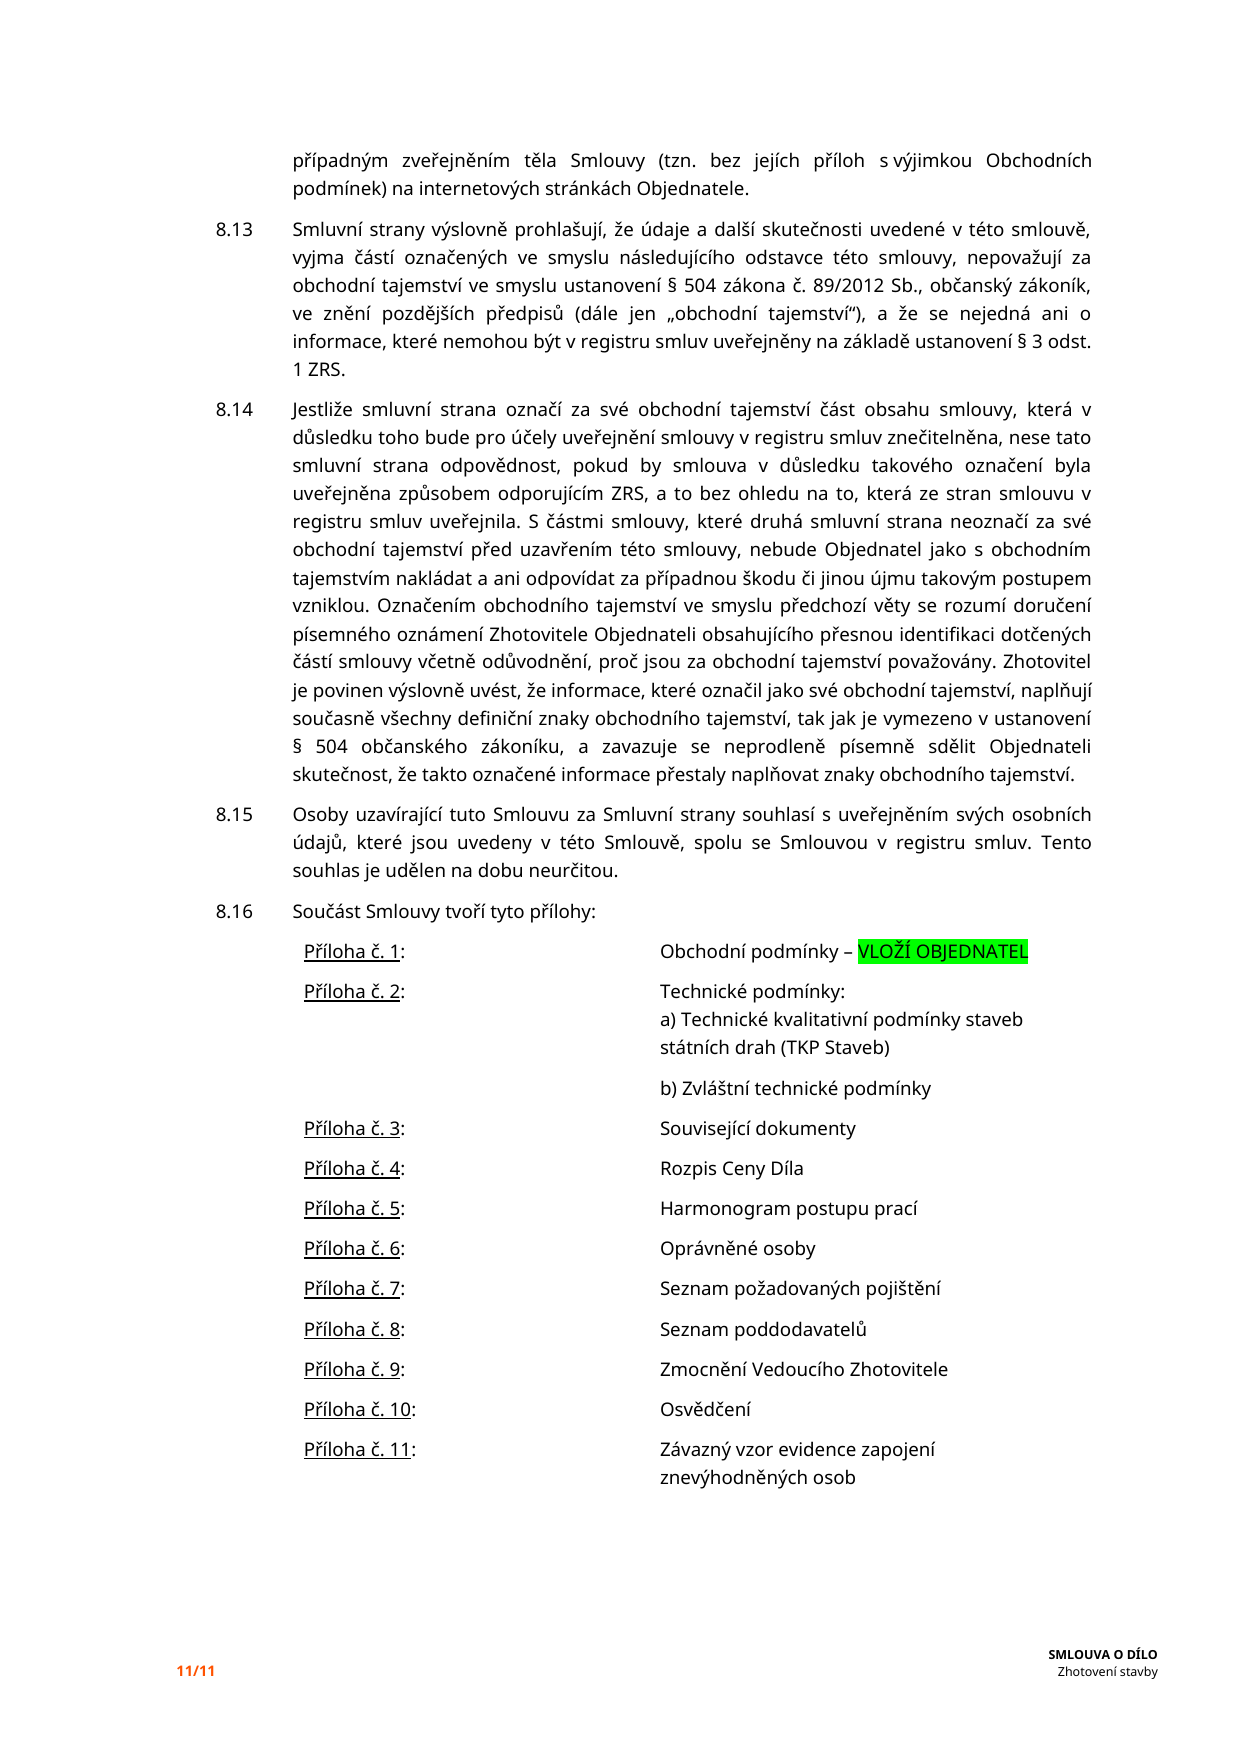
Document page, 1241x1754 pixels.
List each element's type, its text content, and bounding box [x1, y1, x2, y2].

text Součást Smlouvy tvoří tyto přílohy: [216, 898, 1093, 923]
text Jestliže smluvní strana označí za své obchodní tajemství část obsahu smlouvy, která v důsledku toho bude pro účely uveřejnění smlouvy v registru smluv znečitelněna, nese tato smluvní strana odpovědnost, pokud by smlouva v důsledku takového označení byla uveřejněna způsobem odporujícím ZRS, a to bez ohledu na to, která ze stran smlouvu v registru smluv uveřejnila. S částmi smlouvy, které druhá smluvní strana neoznačí za své obchodní tajemství před uzavřením této smlouvy, nebude Objednatel jako s obchodním tajemstvím nakládat a ani odpovídat za případnou škodu či jinou újmu takovým postupem vzniklou. Označením obchodního tajemství ve smyslu předchozí věty se rozumí doručení písemného oznámení Zhotovitele Objednateli obsahujícího přesnou identifikaci dotčených částí smlouvy včetně odůvodnění, proč jsou za obchodní tajemství považovány. Zhotovitel je povinen výslovně uvést, že informace, které označil jako své obchodní tajemství, naplňují současně všechny definiční znaky obchodního tajemství, tak jak je vymezeno v ustanovení § 504 občanského zákoníku, a zavazuje se neprodleně písemně sdělit Objednateli skutečnost, že takto označené informace přestaly naplňovat znaky obchodního tajemství. [216, 397, 1093, 786]
table_header Příloha č. 1: [216, 939, 572, 979]
table_cell Související dokumenty [572, 1115, 1093, 1155]
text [216, 147, 1093, 201]
table_cell Příloha č. 11: [216, 1436, 572, 1504]
table_cell Příloha č. 7: [216, 1276, 572, 1316]
table_cell Harmonogram postupu prací [572, 1196, 1093, 1236]
table_cell Příloha č. 4: [216, 1155, 572, 1196]
table_cell Příloha č. 2: [216, 979, 572, 1115]
table_cell Příloha č. 5: [216, 1196, 572, 1236]
text Smluvní strany výslovně prohlašují, že údaje a další skutečnosti uvedené v této smlouvě, vyjma částí označených ve smyslu následujícího odstavce této smlouvy, nepovažují za obchodní tajemství ve smyslu ustanovení § 504 zákona č. 89/2012 Sb., občanský zákoník, ve znění pozdějších předpisů (dále jen „obchodní tajemství“), a že se nejedná ani o informace, které nemohou být v registru smluv uveřejněny na základě ustanovení § 3 odst. 1 ZRS. [216, 216, 1093, 382]
table_cell Příloha č. 9: [216, 1356, 572, 1396]
table_cell Seznam poddodavatelů [572, 1316, 1093, 1356]
table_cell Rozpis Ceny Díla [572, 1155, 1093, 1196]
table_cell Příloha č. 8: [216, 1316, 572, 1356]
table_cell Příloha č. 10: [216, 1396, 572, 1436]
table_cell Závazný vzor evidence zapojení znevýhodněných osob [572, 1436, 1093, 1504]
table_cell Seznam požadovaných pojištění [572, 1276, 1093, 1316]
table_cell Příloha č. 3: [216, 1115, 572, 1155]
table_cell Zmocnění Vedoucího Zhotovitele [572, 1356, 1093, 1396]
table_cell Osvědčení [572, 1396, 1093, 1436]
table_cell Oprávněné osoby [572, 1236, 1093, 1276]
table_header Obchodní podmínky – VLOŽÍ OBJEDNATEL [572, 939, 1093, 979]
text Osoby uzavírající tuto Smlouvu za Smluvní strany souhlasí s uveřejněním svých osobních údajů, které jsou uvedeny v této Smlouvě, spolu se Smlouvou v registru smluv. Tento souhlas je udělen na dobu neurčitou. [216, 801, 1093, 883]
table_cell Příloha č. 6: [216, 1236, 572, 1276]
table_cell Technické podmínky: a) Technické kvalitativní podmínky staveb státních drah (TKP Staveb) b) Zvláštní technické podmínky [572, 979, 1093, 1115]
